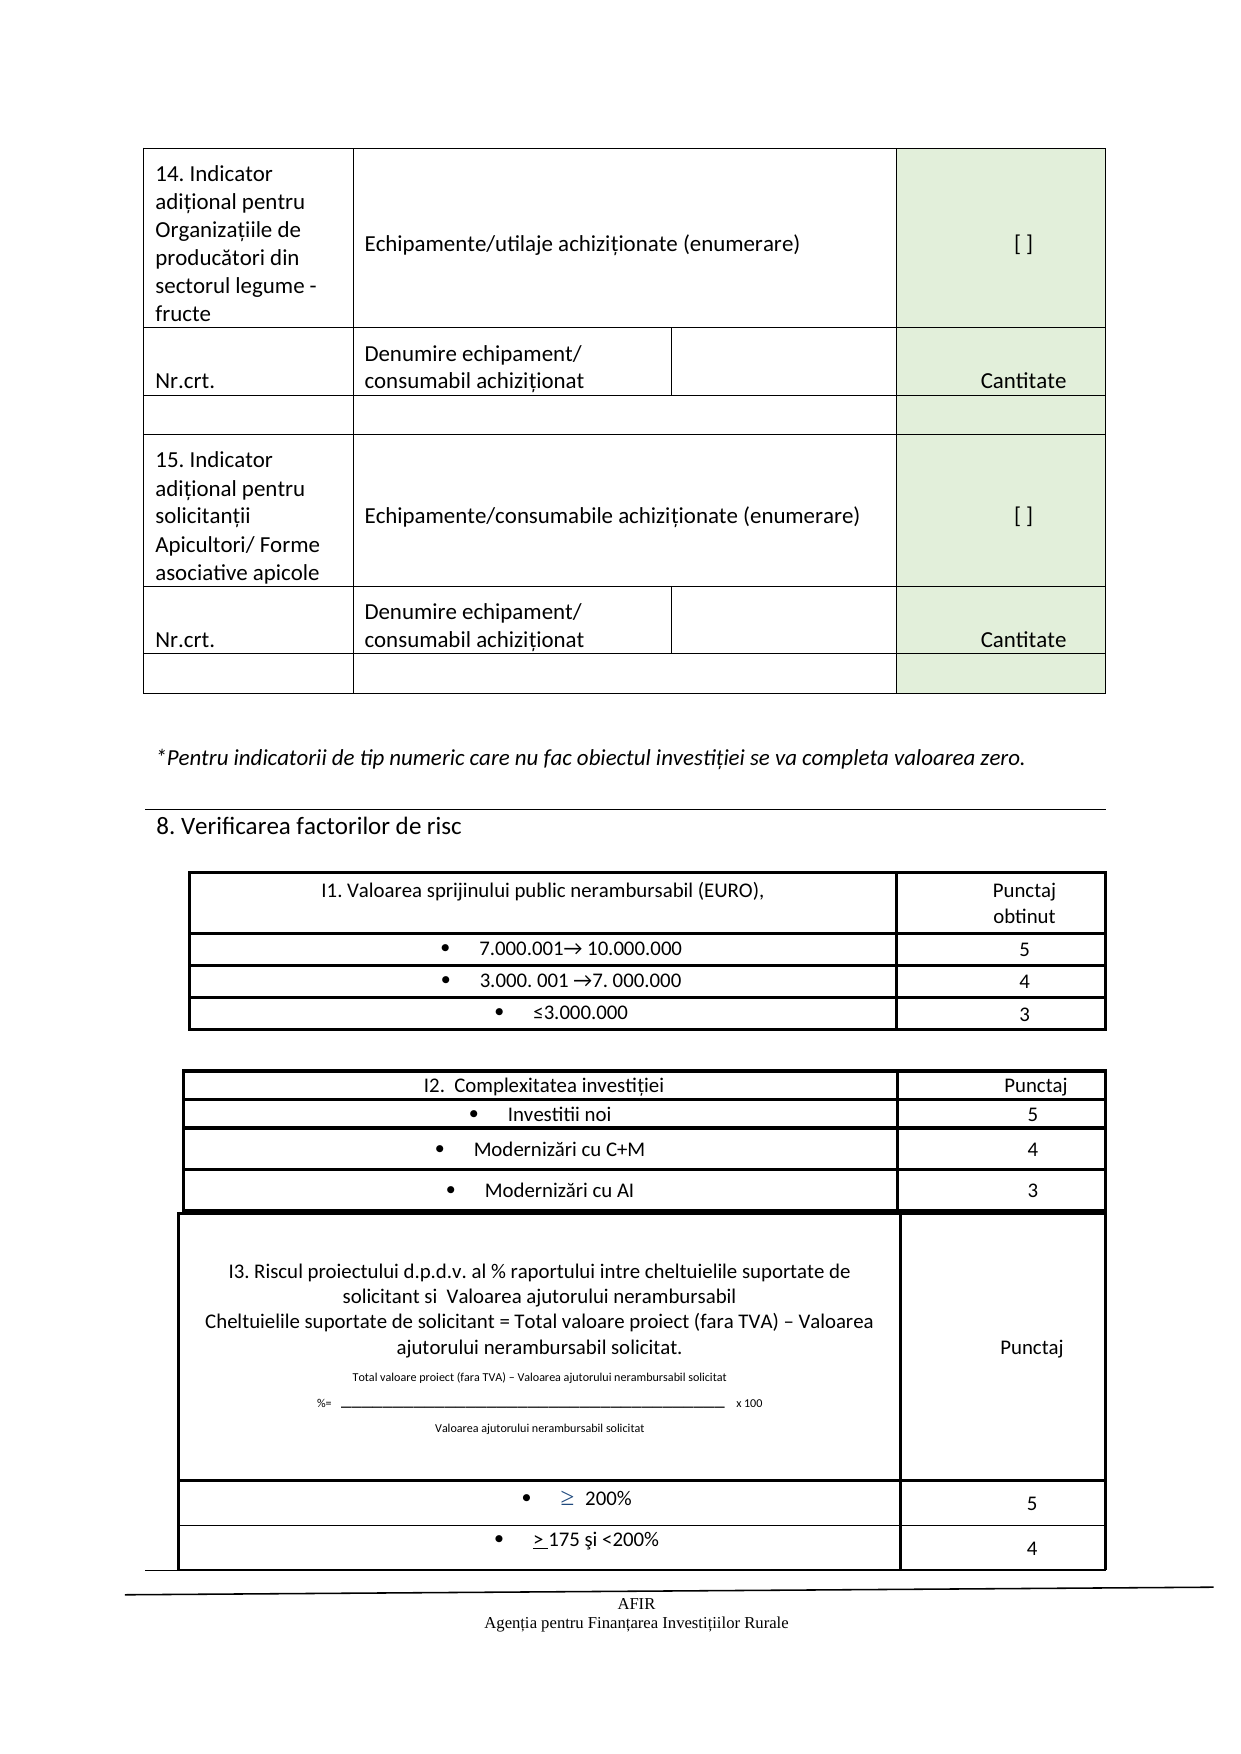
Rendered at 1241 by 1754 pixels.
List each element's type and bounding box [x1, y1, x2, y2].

table_cell [132, 148, 1106, 1571]
